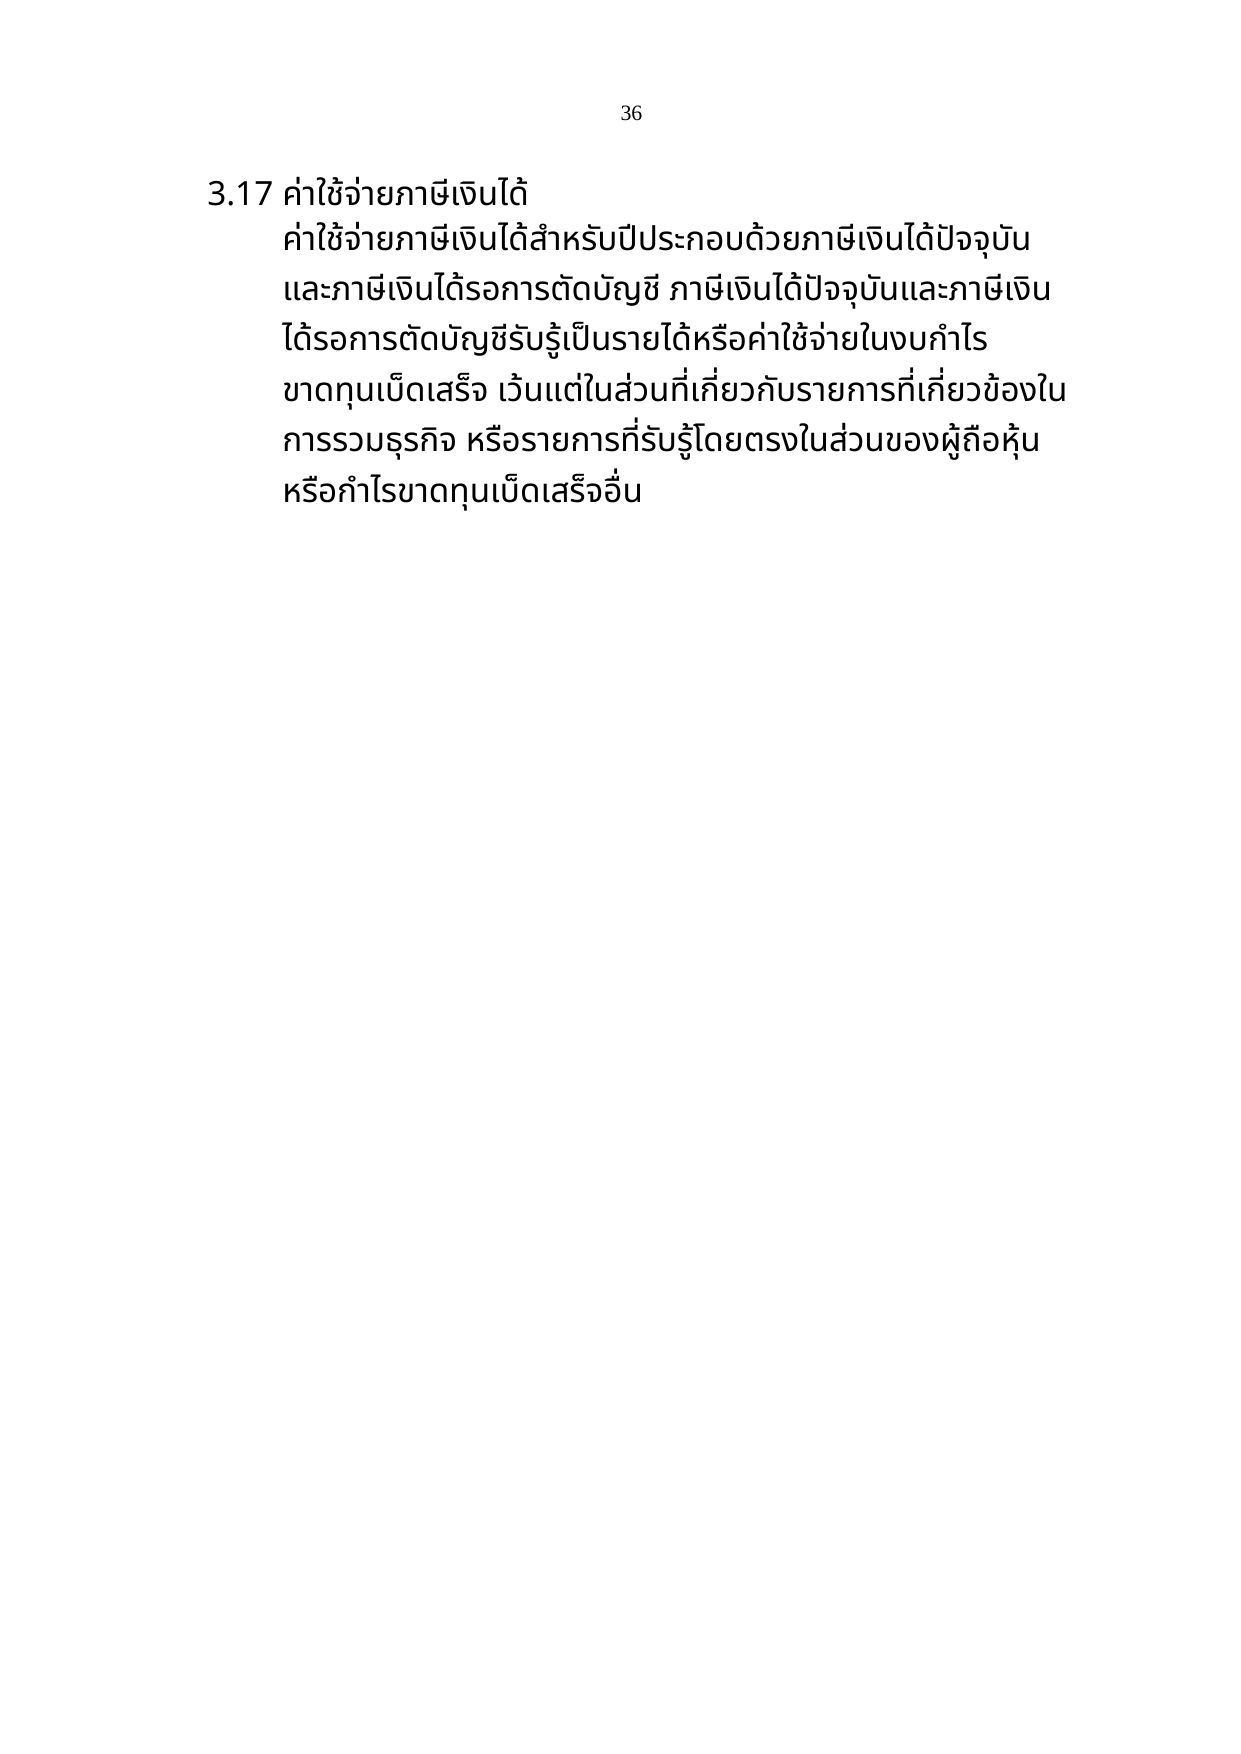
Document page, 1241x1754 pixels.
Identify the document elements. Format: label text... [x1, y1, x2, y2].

text 3.17 ค่าใช้จ่ายภาษีเงินได้ [207, 171, 1107, 214]
text ค่าใช้จ่ายภาษีเงินได้สำหรับปีประกอบด้วยภาษีเงินได้ปัจจุบันและภาษีเงินได้รอการตัดบัญชี ภาษีเงินได้ปัจจุบันและภาษีเงินได้รอการตัดบัญชีรับรู้เป็นรายได้หรือค่าใช้จ่ายในงบกำไรขาดทุนเบ็ดเสร็จ เว้นแต่ในส่วนที่เกี่ยวกับรายการที่เกี่ยวข้องในการรวมธุรกิจ หรือรายการที่รับรู้โดยตรงในส่วนของผู้ถือหุ้นหรือกำไรขาดทุนเบ็ดเสร็จอื่น [282, 214, 1072, 517]
